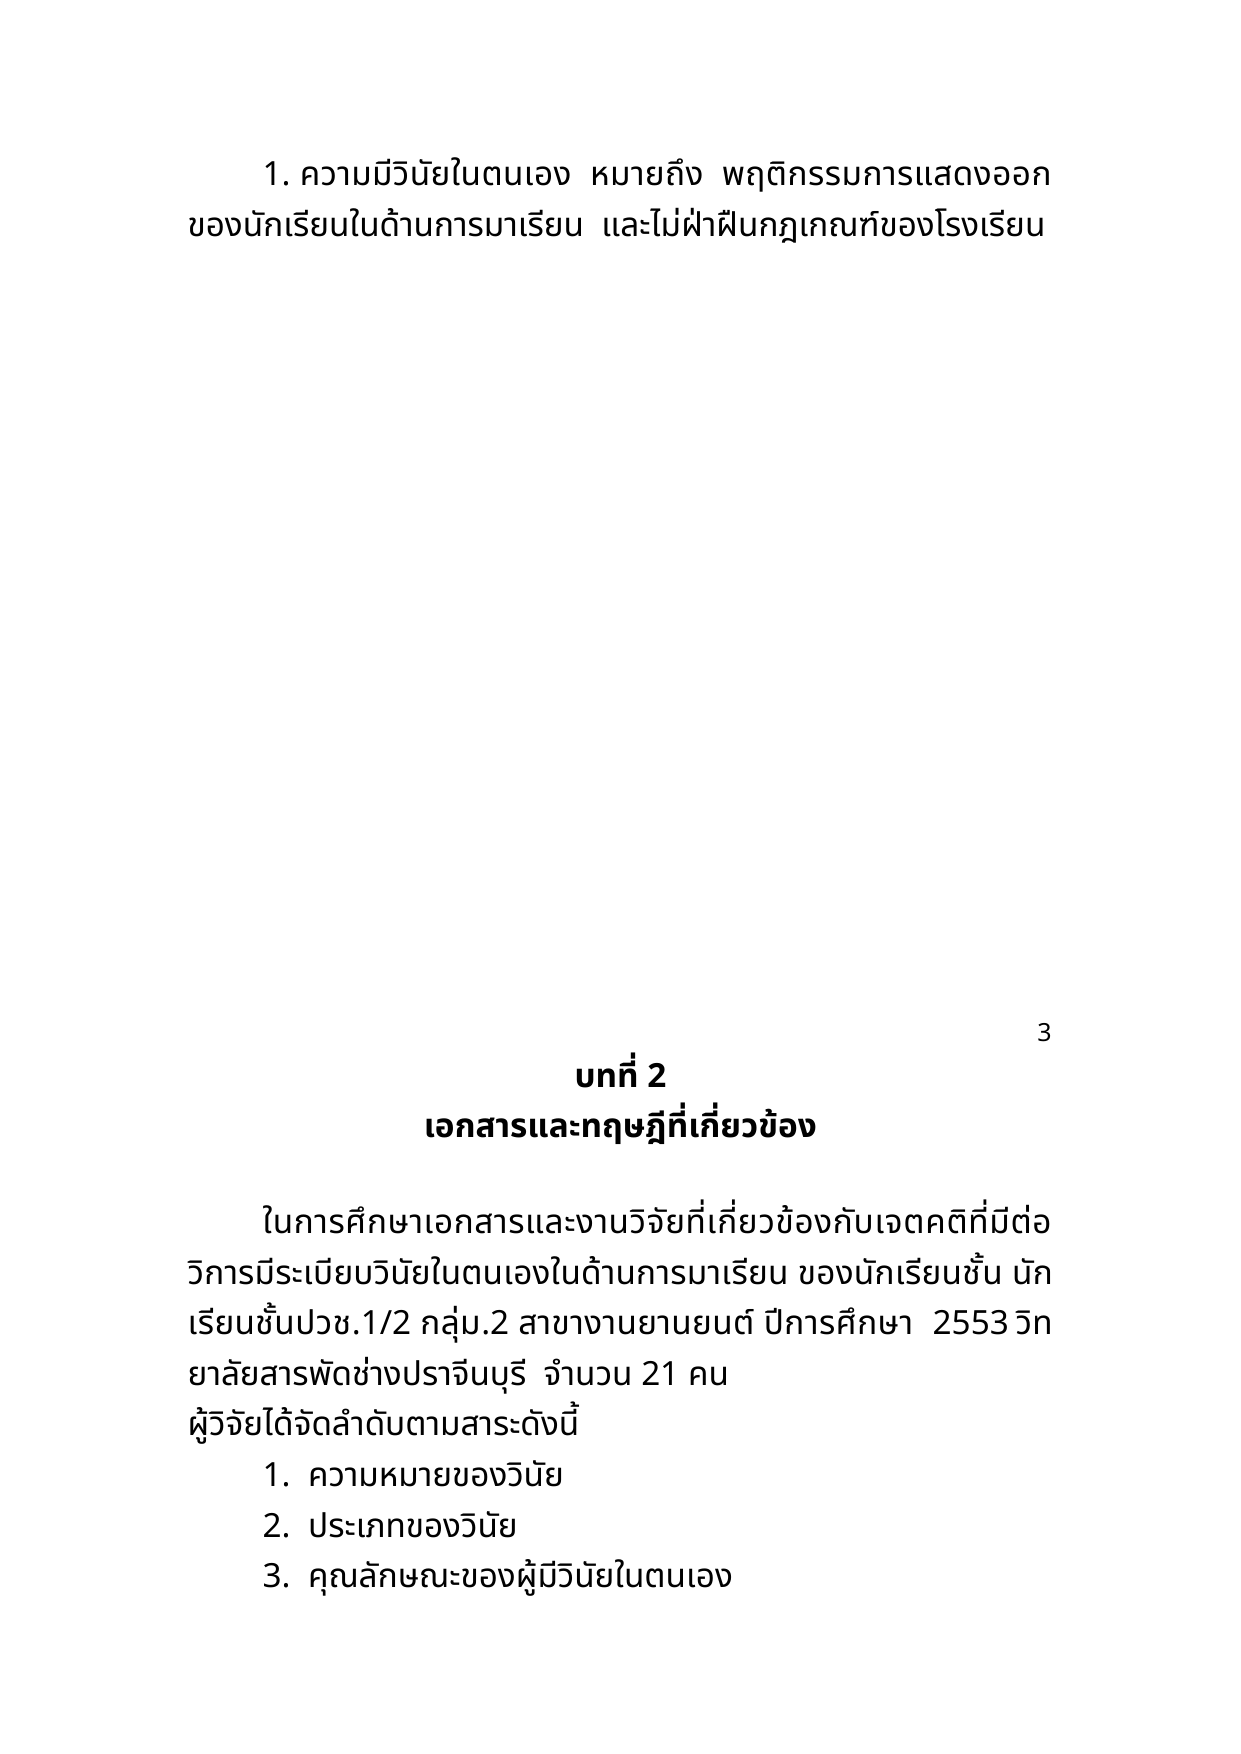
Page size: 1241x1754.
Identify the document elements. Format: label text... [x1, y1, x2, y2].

text บทที่ 2 [187, 1052, 1053, 1102]
text 1. ความหมายของวินัย [187, 1451, 1053, 1501]
text ในการศึกษาเอกสารและงานวิจัยที่เกี่ยวข้องกับเจตคติที่มีต่อวิการมีระเบียบวินัยในตนเองในด้านการมาเรียน ของนักเรียนชั้น นักเรียนชั้นปวช.1/2 กลุ่ม.2 สาขางานยานยนต์ ปีการศึกษา 2553วิทยาลัยสารพัดช่างปราจีนบุรี จำนวน 21 คน [187, 1198, 1053, 1400]
text 2. ประเภทของวินัย [187, 1501, 1053, 1552]
text 3. คุณลักษณะของผู้มีวินัยในตนเอง [187, 1552, 1053, 1603]
text ผู้วิจัยได้จัดลำดับตามสาระดังนี้ [187, 1400, 1053, 1451]
text 1. ความมีวินัยในตนเอง หมายถึง พฤติกรรมการแสดงออกของนักเรียนในด้านการมาเรียน และไม่ฝ่าฝืนกฎเกณฑ์ของโรงเรียน [187, 150, 1053, 251]
text เอกสารและทฤษฎีที่เกี่ยวข้อง [187, 1102, 1053, 1153]
